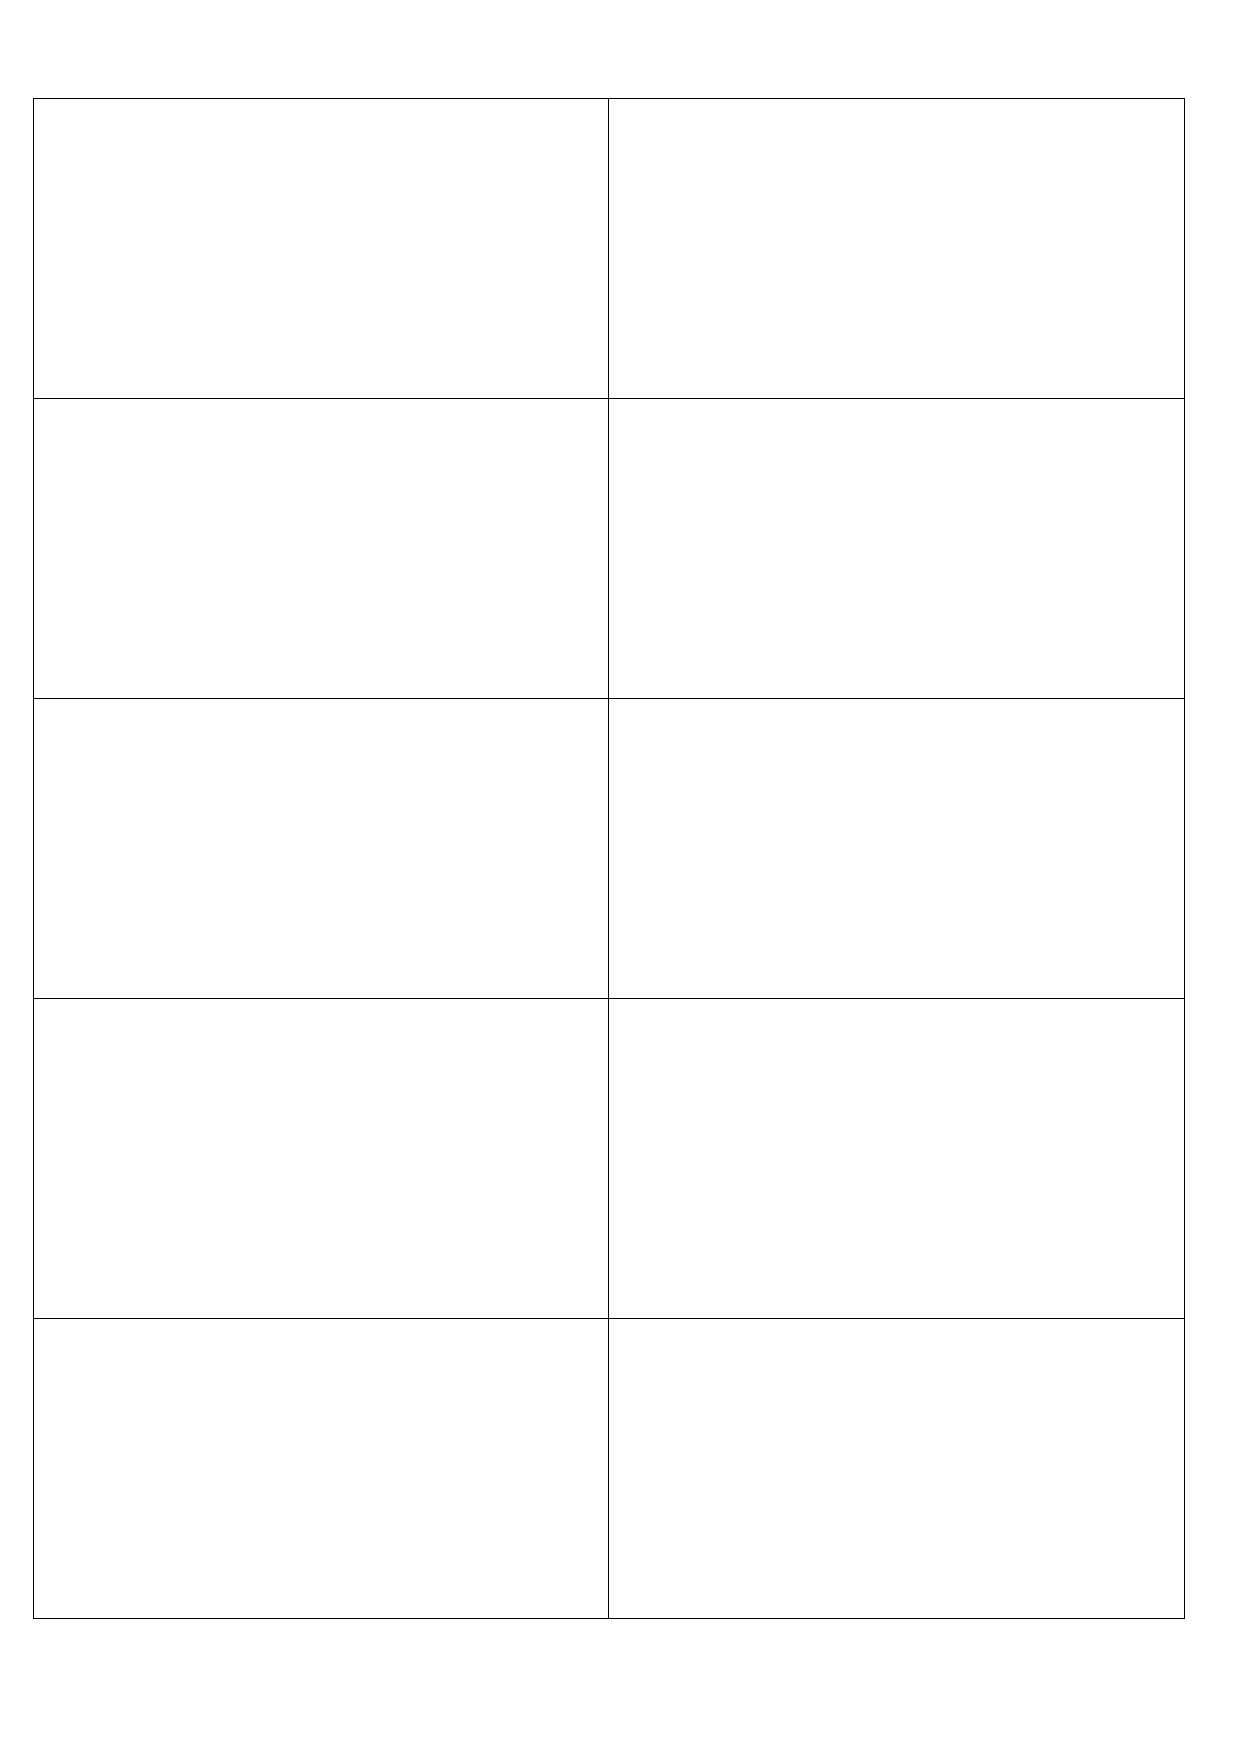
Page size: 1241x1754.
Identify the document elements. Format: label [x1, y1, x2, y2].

table_cell [609, 1319, 1184, 1618]
table_cell [34, 999, 608, 1318]
table_cell [609, 999, 1184, 1318]
table_cell [609, 699, 1184, 998]
table_cell [34, 399, 608, 698]
table_cell [34, 1319, 608, 1618]
table_cell [609, 399, 1184, 698]
table_header [34, 99, 608, 397]
table_cell [34, 699, 608, 998]
table_header [609, 99, 1184, 397]
